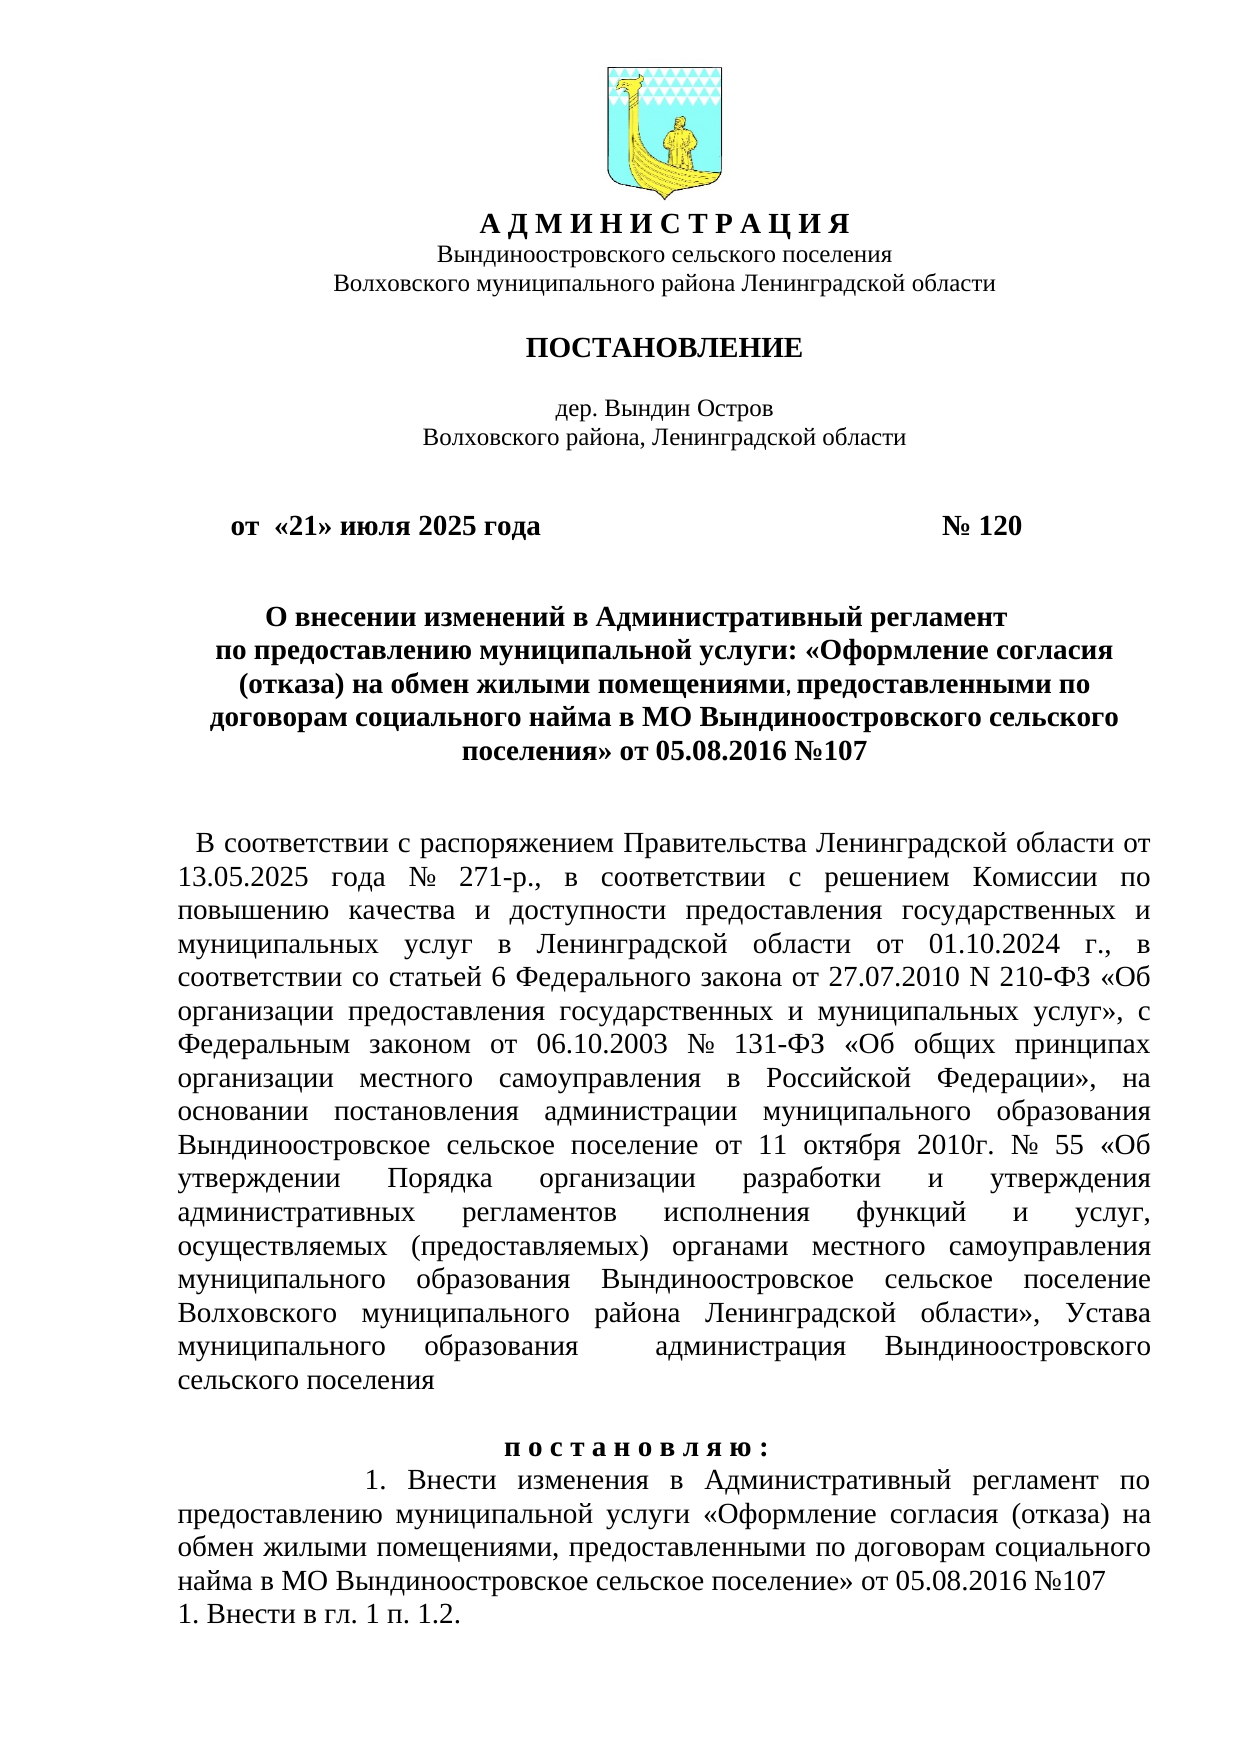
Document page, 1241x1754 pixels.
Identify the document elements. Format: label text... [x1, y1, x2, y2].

text 1. Внести изменения в Административный регламент по предоставлению муниципальной услуги «Оформление согласия (отказа) на обмен жилыми помещениями, предоставленными по договорам социального найма в МО Вындиноостровское сельское поселение» от 05.08.2016 №107 [177, 1462, 1152, 1597]
text В соответствии с распоряжением Правительства Ленинградской области от 13.05.2025 года № 271-р., в соответствии с решением Комиссии по повышению качества и доступности предоставления государственных и муниципальных услуг в Ленинградской области от 01.10.2024 г., в соответствии со статьей 6 Федерального закона от 27.07.2010 N 210-ФЗ «Об организации предоставления государственных и муниципальных услуг», с Федеральным законом от 06.10.2003 № 131-ФЗ «Об общих принципах организации местного самоуправления в Российской Федерации», на основании постановления администрации муниципального образования Вындиноостровское сельское поселение от 11 октября 2010г. № 55 «Об утверждении Порядка организации разработки и утверждения административных регламентов исполнения функций и услуг, осуществляемых (предоставляемых) органами местного самоуправления муниципального образования Вындиноостровское сельское поселение Волховского муниципального района Ленинградской области», Устава муниципального образования администрация Вындиноостровского сельского поселения [177, 825, 1152, 1395]
text по предоставлению муниципальной услуги: «Оформление согласия (отказа) на обмен жилыми помещениями, предоставленными по договорам социального найма в МО Вындиноостровского сельского поселения» от 05.08.2016 №107 [177, 632, 1152, 767]
text Волховского района, Ленинградской области [177, 422, 1152, 450]
text А Д М И Н И С Т Р А Ц И Я [177, 206, 1152, 239]
text Волховского муниципального района Ленинградской области [177, 268, 1152, 297]
text О внесении изменений в Административный регламент [121, 599, 1152, 632]
text от «21» июля 2025 года № 120 [121, 508, 1144, 541]
text Вындиноостровского сельского поселения [177, 239, 1152, 268]
text п о с т а н о в л я ю : [121, 1429, 1152, 1462]
text 1. Внести в гл. 1 п. 1.2. [177, 1597, 1152, 1630]
text дер. Вындин Остров [177, 393, 1152, 422]
picture [598, 59, 730, 206]
text ПОСТАНОВЛЕНИЕ [177, 331, 1152, 364]
